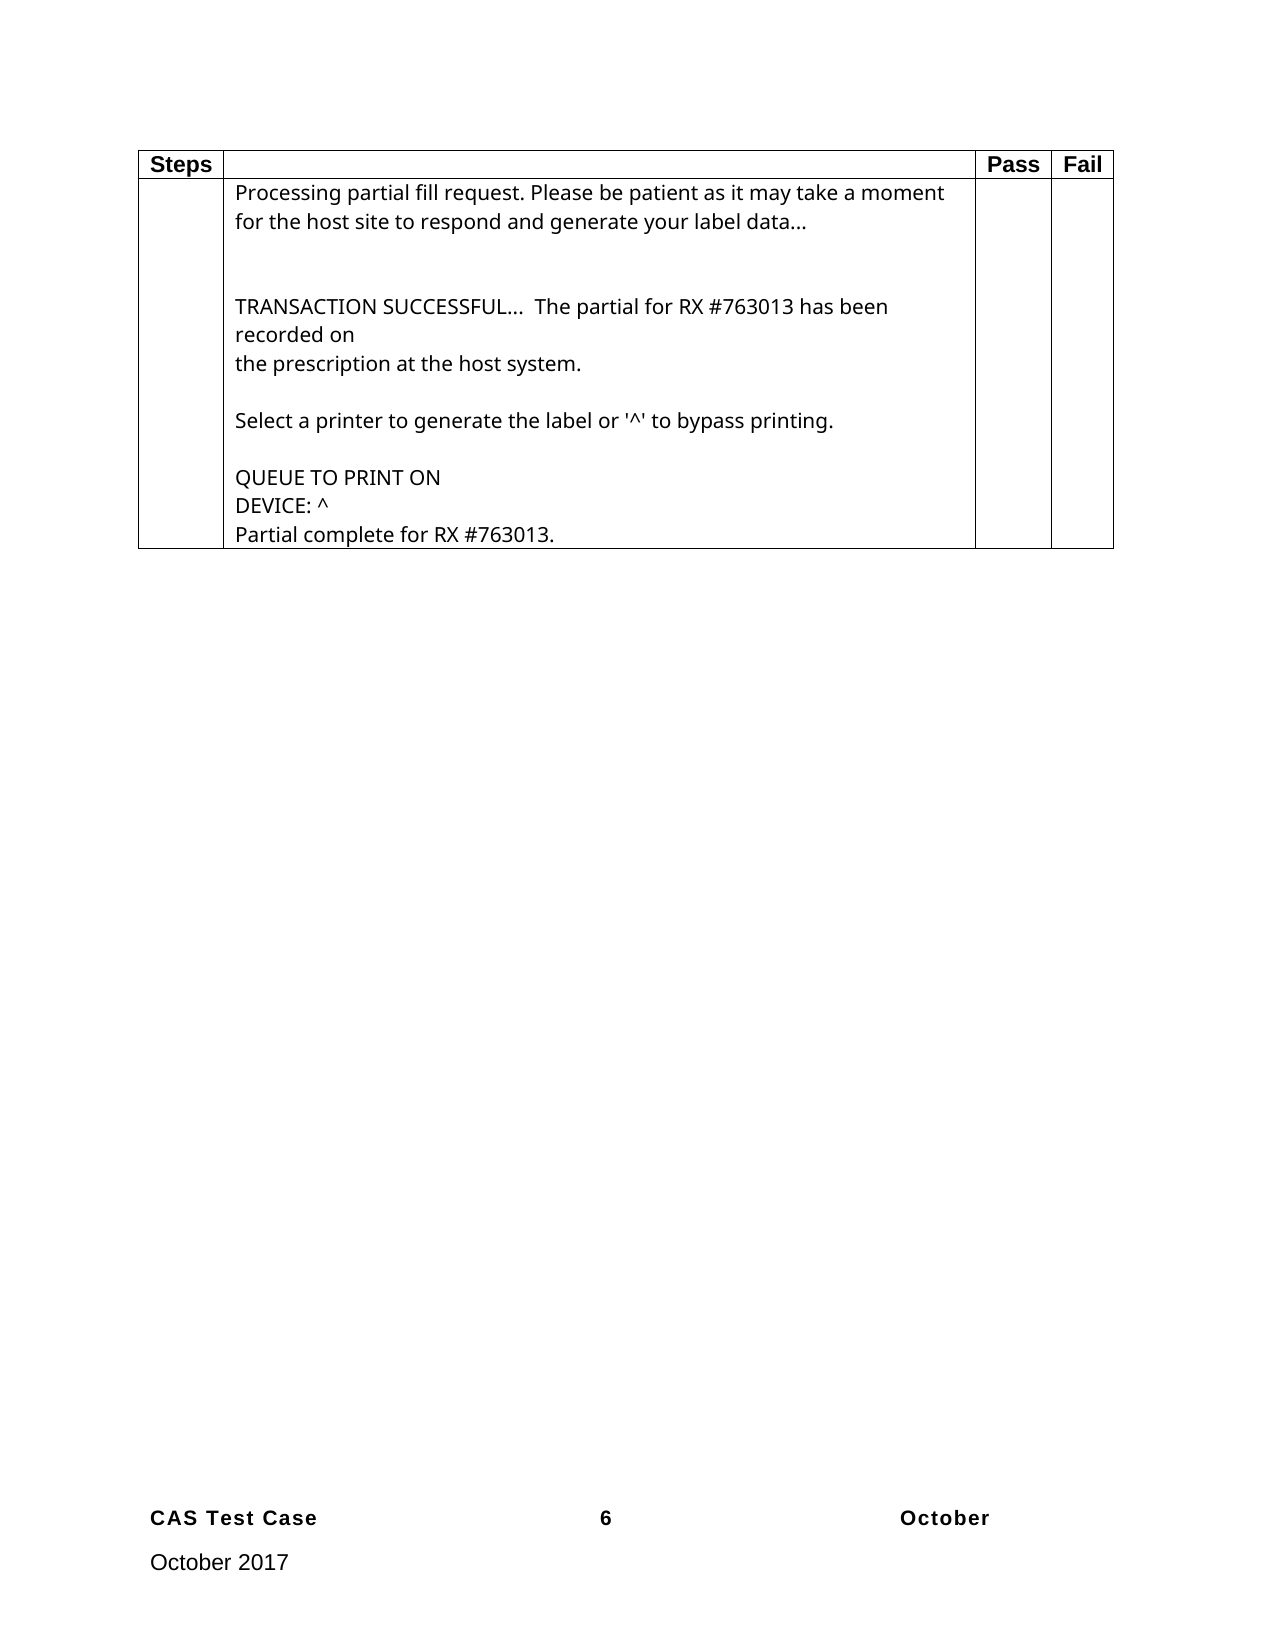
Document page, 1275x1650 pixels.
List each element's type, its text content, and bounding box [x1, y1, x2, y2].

table_header [224, 151, 975, 177]
table_header Fail [1052, 151, 1113, 177]
table_header Steps [139, 151, 223, 177]
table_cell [224, 179, 975, 548]
table_header Pass [976, 151, 1051, 177]
